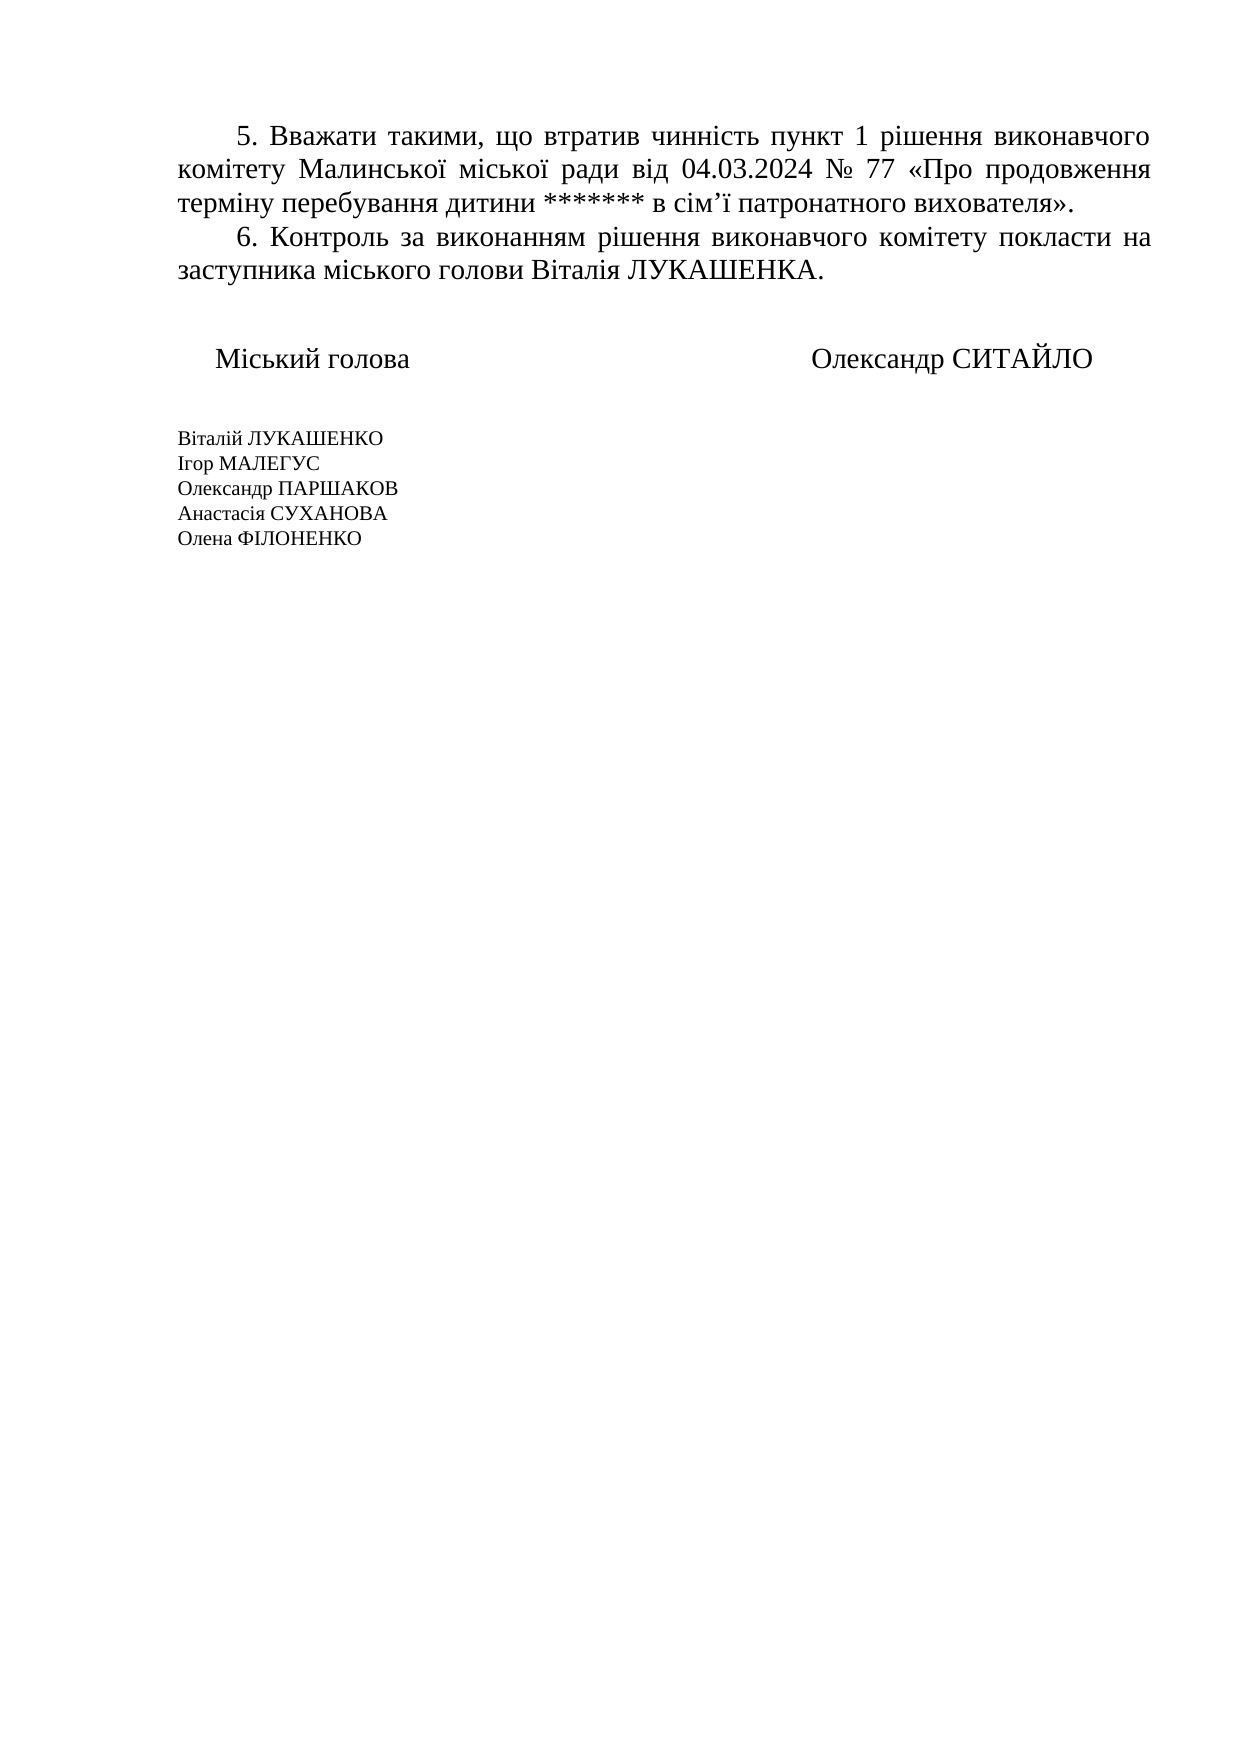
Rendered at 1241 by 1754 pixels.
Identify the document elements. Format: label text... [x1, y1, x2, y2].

text 6. Контроль за виконанням рішення виконавчого комітету покласти на заступника міського голови Віталія ЛУКАШЕНКА. [177, 219, 1152, 286]
text Анастасія СУХАНОВА [177, 499, 1152, 524]
text Міський голова Олександр СИТАЙЛО [215, 341, 1152, 374]
text Віталій ЛУКАШЕНКО [177, 424, 1152, 449]
text Олена ФІЛОНЕНКО [177, 524, 1152, 549]
text Олександр ПАРШАКОВ [177, 474, 1152, 499]
text Ігор МАЛЕГУС [177, 449, 1152, 474]
text 5. Вважати такими, що втратив чинність пункт 1 рішення виконавчого комітету Малинської міської ради від 04.03.2024 № 77 «Про продовження терміну перебування дитини ******* в сім’ї патронатного вихователя». [177, 118, 1152, 219]
